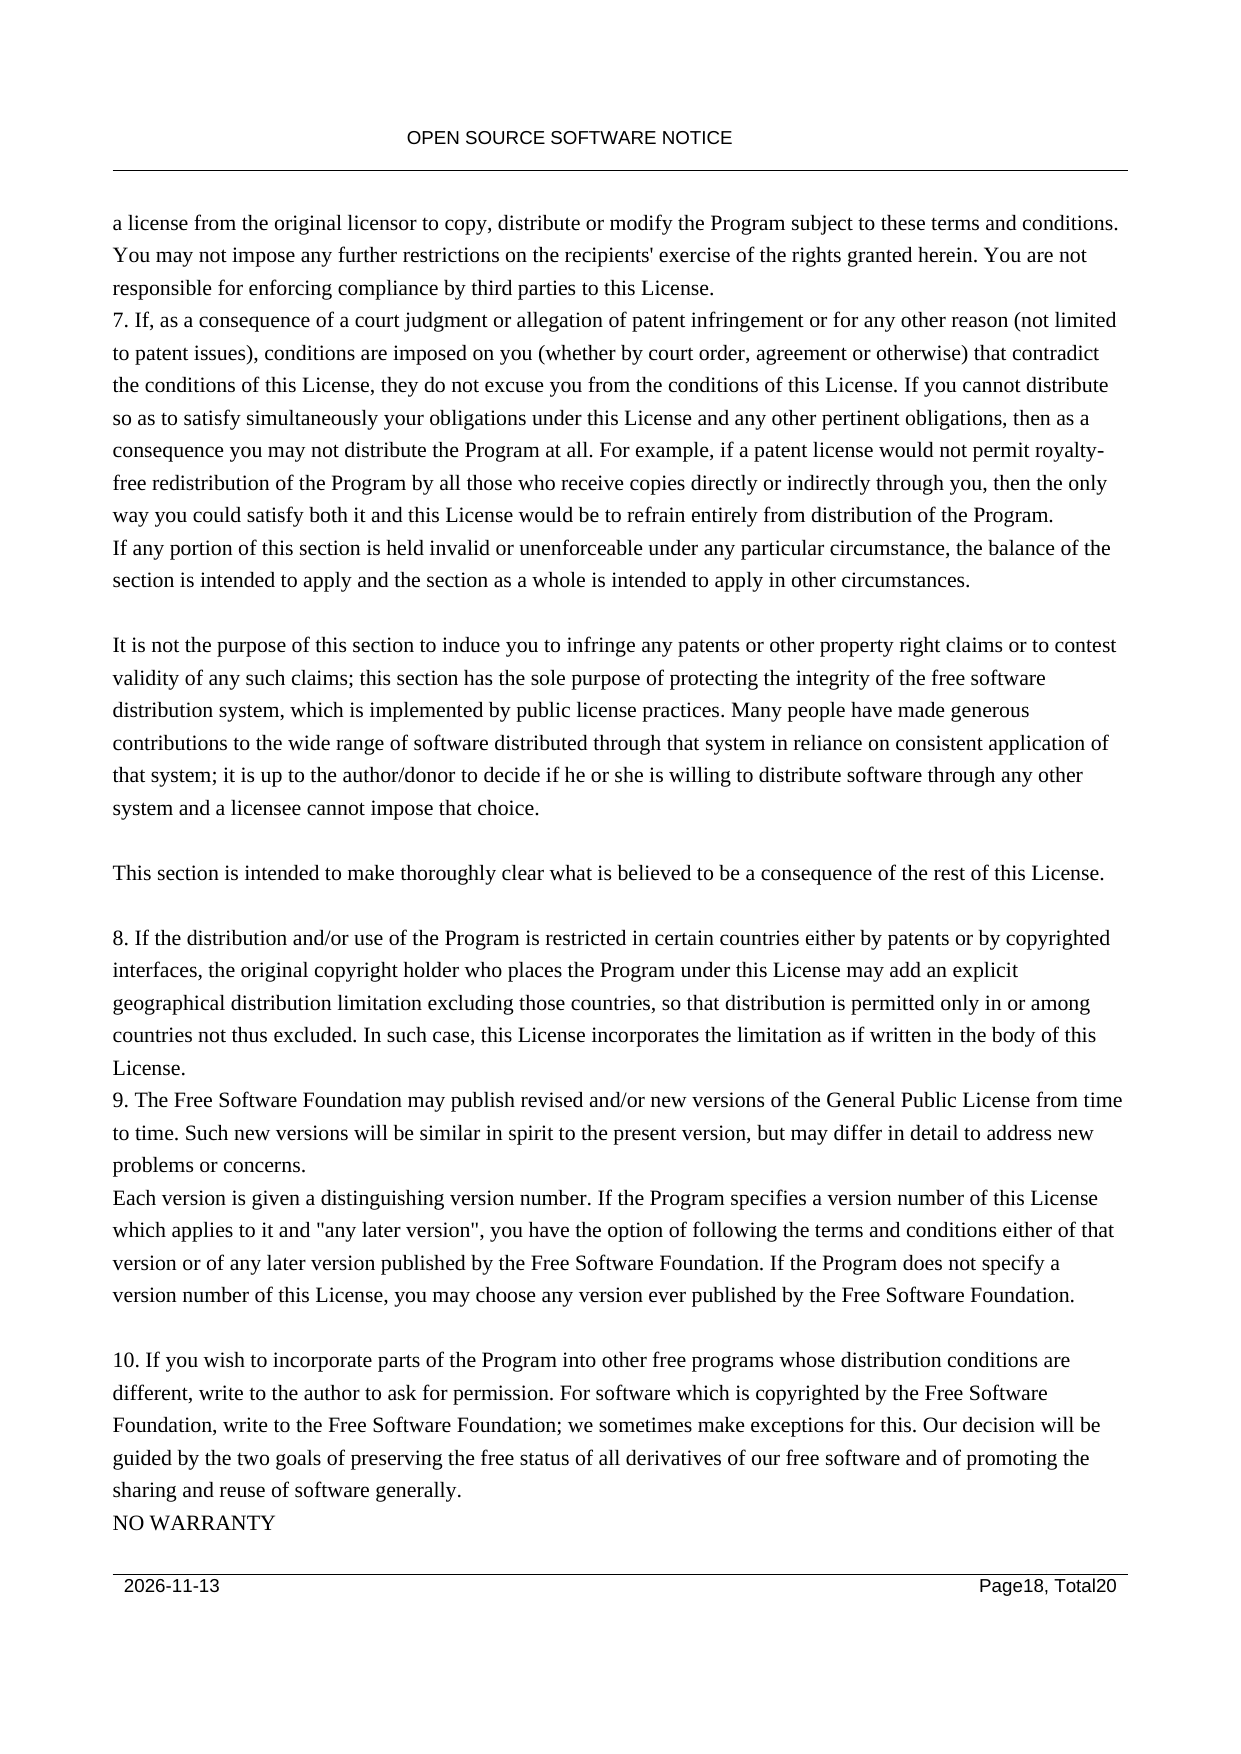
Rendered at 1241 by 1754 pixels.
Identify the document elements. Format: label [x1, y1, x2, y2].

text [112, 206, 1128, 1539]
